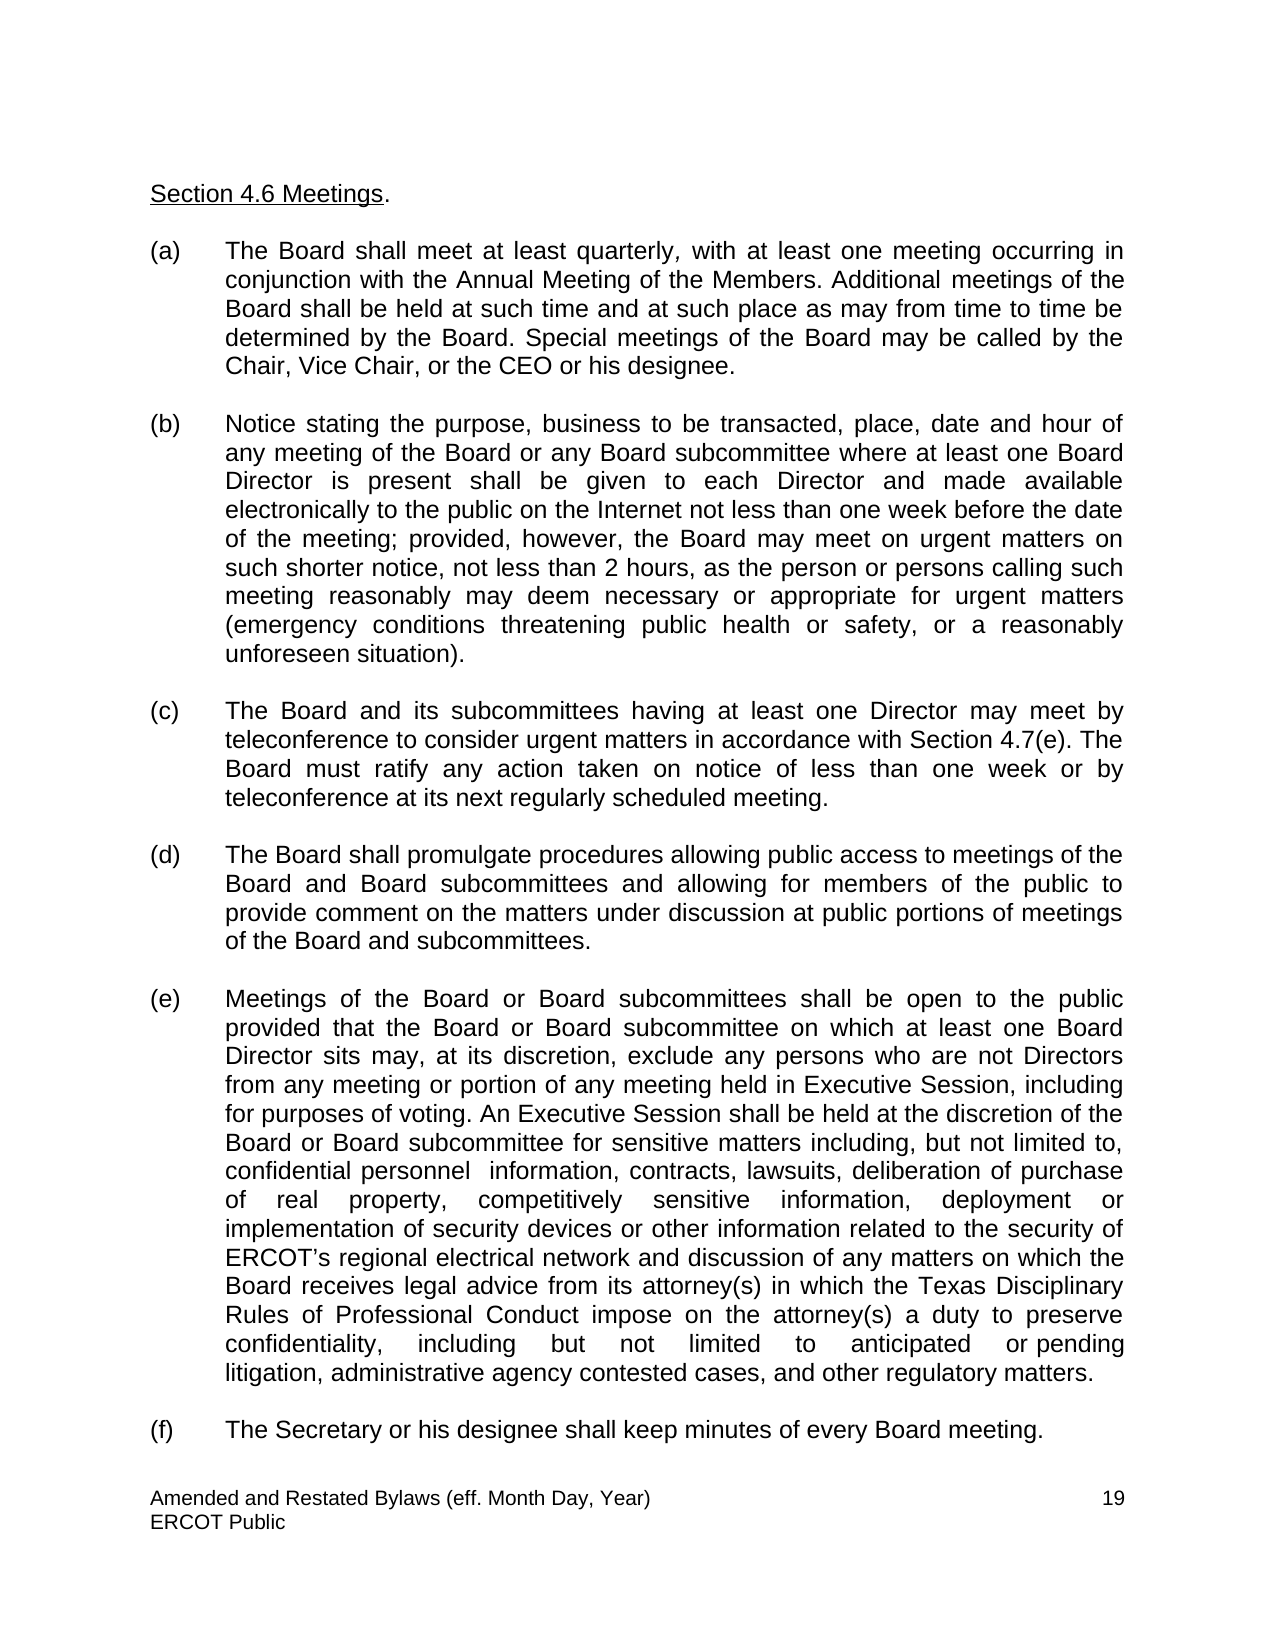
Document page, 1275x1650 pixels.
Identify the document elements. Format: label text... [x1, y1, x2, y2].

list The Board and its subcommittees having at least one Director may meet by teleconference to consider urgent matters in accordance with Section 4.7(e). The Board must ratify any action taken on notice of less than one week or by teleconference at its next regularly scheduled meeting. [150, 696, 1125, 811]
list The Board shall promulgate procedures allowing public access to meetings of the Board and Board subcommittees and allowing for members of the public to provide comment on the matters under discussion at public portions of meetings of the Board and subcommittees. [150, 840, 1125, 955]
list Meetings of the Board or Board subcommittees shall be open to the public provided that the Board or Board subcommittee on which at least one Board Director sits may, at its discretion, exclude any persons who are not Directors from any meeting or portion of any meeting held in Executive Session, including for purposes of voting. An Executive Session shall be held at the discretion of the Board or Board subcommittee for sensitive matters including, but not limited to, confidential personnel information, contracts, lawsuits, deliberation of purchase of real property, competitively sensitive information, deployment or implementation of security devices or other information related to the security of ERCOT’s regional electrical network and discussion of any matters on which the Board receives legal advice from its attorney(s) in which the Texas Disciplinary Rules of Professional Conduct impose on the attorney(s) a duty to preserve confidentiality, including but not limited to anticipated or pending litigation, administrative agency contested cases, and other regulatory matters. [150, 984, 1125, 1386]
text Section 4.6 Meetings. [150, 179, 1125, 207]
list The Board shall meet at least quarterly, with at least one meeting occurring in conjunction with the Annual Meeting of the Members. Additional meetings of the Board shall be held at such time and at such place as may from time to time be determined by the Board. Special meetings of the Board may be called by the Chair, Vice Chair, or the CEO or his designee. [150, 236, 1125, 380]
list Notice stating the purpose, business to be transacted, place, date and hour of any meeting of the Board or any Board subcommittee where at least one Board Director is present shall be given to each Director and made available electronically to the public on the Internet not less than one week before the date of the meeting; provided, however, the Board may meet on urgent matters on such shorter notice, not less than 2 hours, as the person or persons calling such meeting reasonably may deem necessary or appropriate for urgent matters (emergency conditions threatening public health or safety, or a reasonably unforeseen situation). [150, 409, 1125, 667]
list The Secretary or his designee shall keep minutes of every Board meeting. [150, 1415, 1125, 1444]
